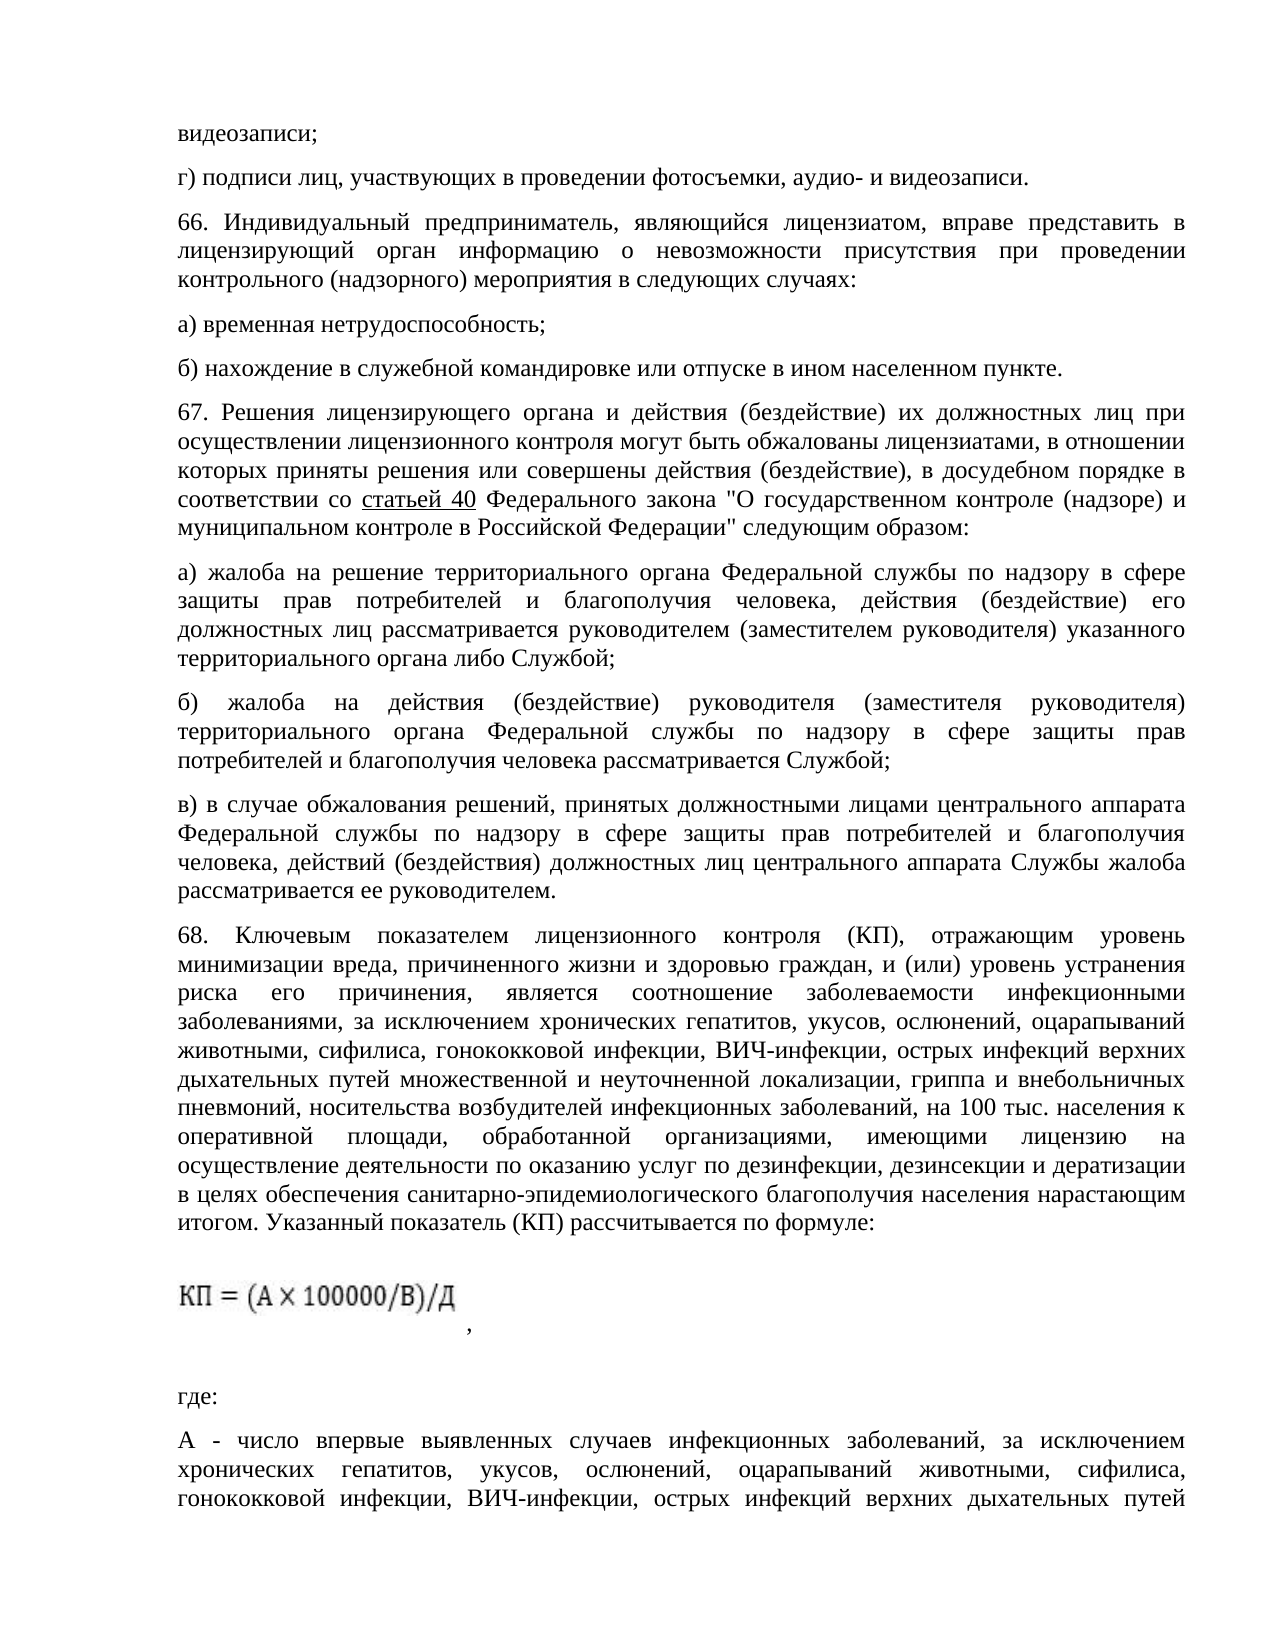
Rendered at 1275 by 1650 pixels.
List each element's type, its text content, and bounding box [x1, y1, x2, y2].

text 68. Ключевым показателем лицензионного контроля (КП), отражающим уровень минимизации вреда, причиненного жизни и здоровью граждан, и (или) уровень устранения риска его причинения, является соотношение заболеваемости инфекционными заболеваниями, за исключением хронических гепатитов, укусов, ослюнений, оцарапываний животными, сифилиса, гонококковой инфекции, ВИЧ-инфекции, острых инфекций верхних дыхательных путей множественной и неуточненной локализации, гриппа и внебольничных пневмоний, носительства возбудителей инфекционных заболеваний, на 100 тыс. населения к оперативной площади, обработанной организациями, имеющими лицензию на осуществление деятельности по оказанию услуг по дезинфекции, дезинсекции и дератизации в целях обеспечения санитарно-эпидемиологического благополучия населения нарастающим итогом. Указанный показатель (КП) рассчитывается по формуле: [177, 920, 1186, 1236]
text б) нахождение в служебной командировке или отпуске в ином населенном пункте. [177, 353, 1186, 382]
text в) в случае обжалования решений, принятых должностными лицами центрального аппарата Федеральной службы по надзору в сфере защиты прав потребителей и благополучия человека, действий (бездействия) должностных лиц центрального аппарата Службы жалоба рассматривается ее руководителем. [177, 789, 1186, 904]
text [177, 1426, 1186, 1512]
text 66. Индивидуальный предприниматель, являющийся лицензиатом, вправе представить в лицензирующий орган информацию о невозможности присутствия при проведении контрольного (надзорного) мероприятия в следующих случаях: [177, 207, 1186, 293]
text а) жалоба на решение территориального органа Федеральной службы по надзору в сфере защиты прав потребителей и благополучия человека, действия (бездействие) его должностных лиц рассматривается руководителем (заместителем руководителя) указанного территориального органа либо Службой; [177, 557, 1186, 672]
text 67. Решения лицензирующего органа и действия (бездействие) их должностных лиц при осуществлении лицензионного контроля могут быть обжалованы лицензиатами, в отношении которых приняты решения или совершены действия (бездействие), в досудебном порядке в соответствии со статьей 40 Федерального закона "О государственном контроле (надзоре) и муниципальном контроле в Российской Федерации" следующим образом: [177, 397, 1186, 541]
text , [177, 1281, 1186, 1337]
text б) жалоба на действия (бездействие) руководителя (заместителя руководителя) территориального органа Федеральной службы по надзору в сфере защиты прав потребителей и благополучия человека рассматривается Службой; [177, 687, 1186, 774]
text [177, 118, 1186, 147]
text где: [177, 1381, 1186, 1410]
text а) временная нетрудоспособность; [177, 309, 1186, 337]
text г) подписи лиц, участвующих в проведении фотосъемки, аудио- и видеозаписи. [177, 162, 1186, 191]
picture [177, 1280, 460, 1316]
